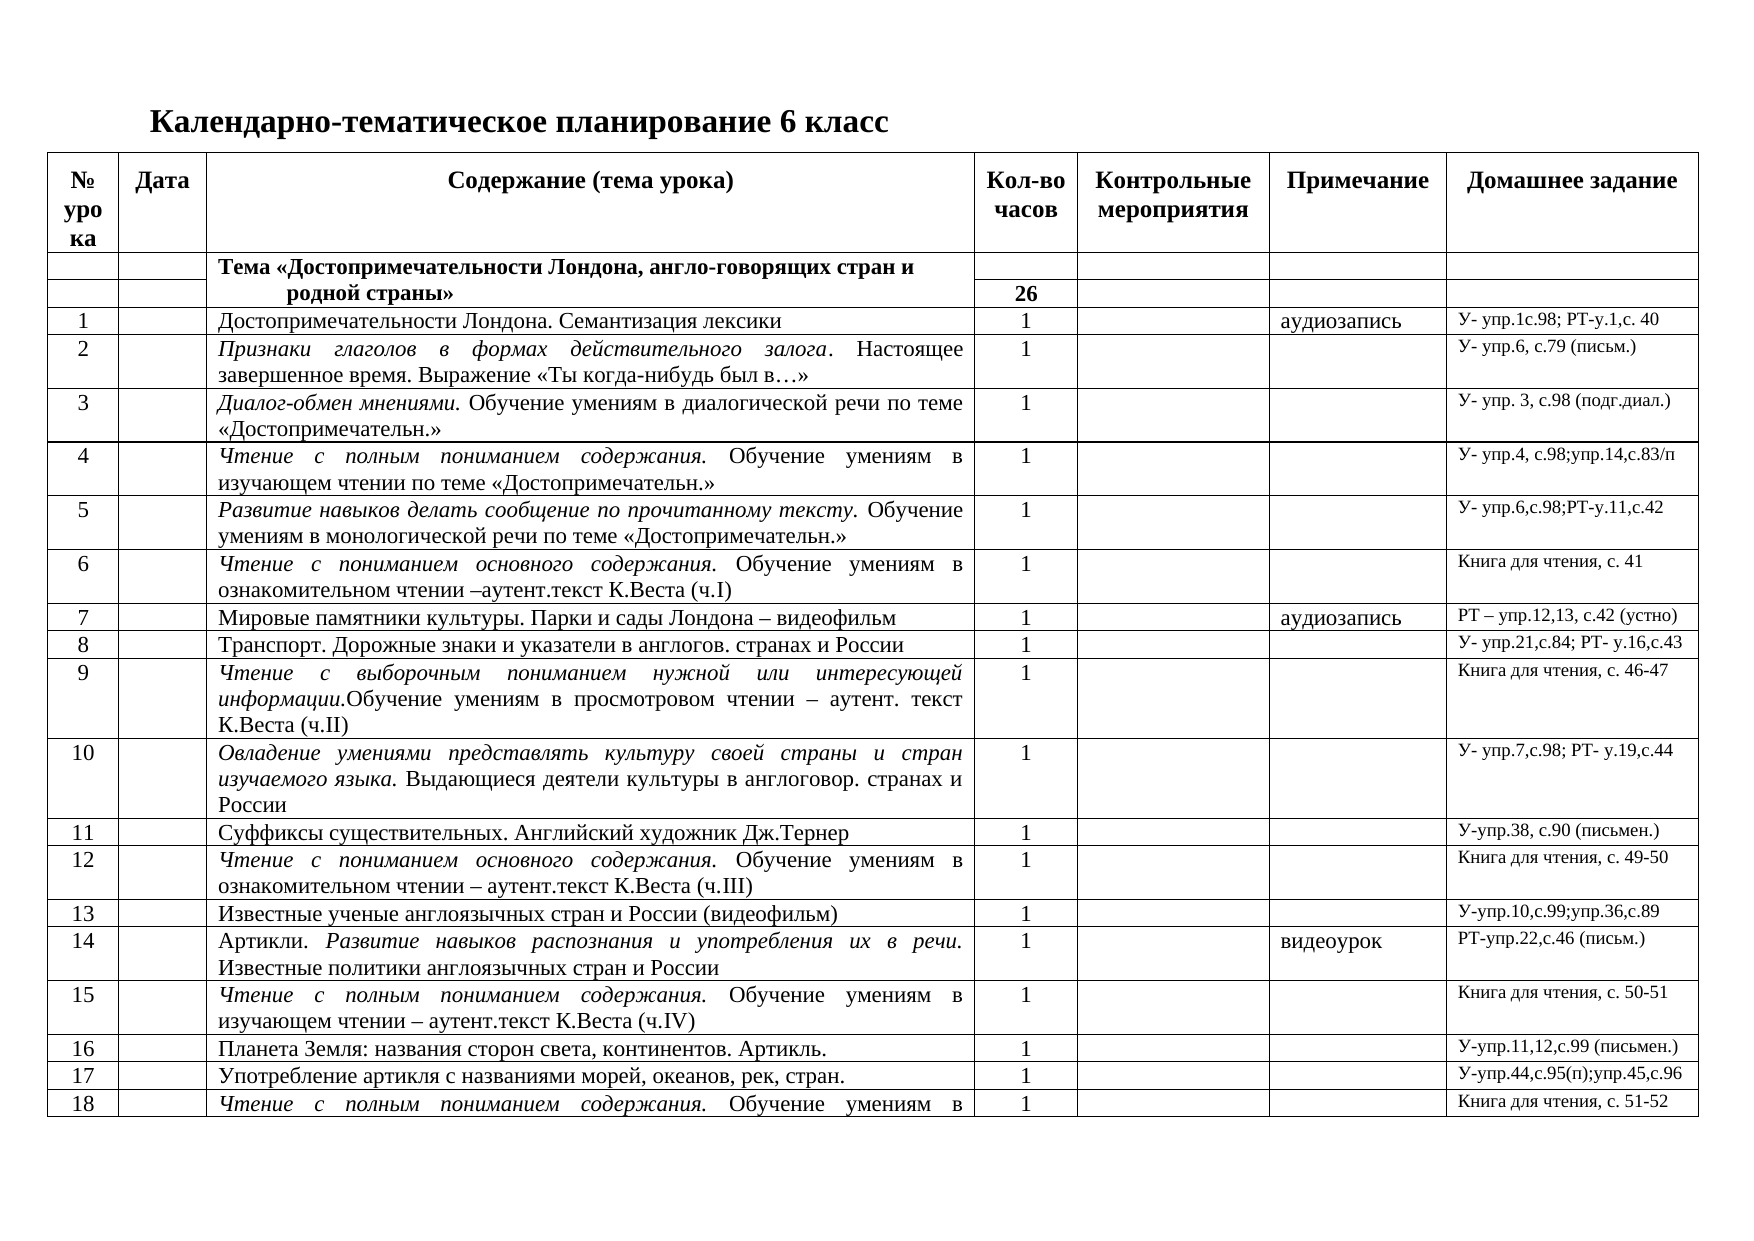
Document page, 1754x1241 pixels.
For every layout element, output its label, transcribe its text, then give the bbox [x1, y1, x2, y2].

table_header Примечание [1270, 153, 1446, 252]
table_cell Признаки глаголов в формах действительного залога. Настоящее завершенное время. Выражение «Ты когда-нибудь был в…» [207, 335, 974, 388]
table_header Содержание (тема урока) [207, 153, 974, 252]
table_cell 17 [48, 1062, 118, 1088]
table_cell [975, 253, 1077, 279]
table_cell [1270, 253, 1446, 279]
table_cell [207, 1090, 974, 1116]
table_cell [119, 550, 206, 603]
table_cell 1 [975, 927, 1077, 980]
table_cell 1 [48, 308, 118, 334]
table_cell Мировые памятники культуры. Парки и сады Лондона – видеофильм [207, 604, 974, 630]
table_cell Тема «Достопримечательности Лондона, англо-говорящих стран и родной страны» [207, 253, 974, 307]
table_cell [1078, 819, 1269, 845]
table_cell У-упр.11,12,с.99 (письмен.) [1447, 1035, 1698, 1061]
table_cell [1078, 900, 1269, 926]
table_cell Известные ученые англоязычных стран и России (видеофильм) [207, 900, 974, 926]
table_cell 8 [48, 631, 118, 657]
table_cell [1078, 389, 1269, 441]
table_cell 7 [48, 604, 118, 630]
table_cell Диалог-обмен мнениями. Обучение умениям в диалогической речи по теме «Достопримечательн.» [207, 389, 974, 441]
table_cell [119, 1035, 206, 1061]
table_cell 1 [975, 308, 1077, 334]
table_cell [1270, 496, 1446, 549]
table_cell У-упр.10,с.99;упр.36,с.89 [1447, 900, 1698, 926]
table_cell [1078, 443, 1269, 495]
table_cell У- упр.7,с.98; РТ- у.19,с.44 [1447, 739, 1698, 818]
table_cell У- упр. 3, с.98 (подг.диал.) [1447, 389, 1698, 441]
table_cell 6 [48, 550, 118, 603]
table_cell 1 [975, 819, 1077, 845]
table_cell Чтение с полным пониманием содержания. Обучение умениям в изучающем чтении – аутент.текст К.Веста (ч.IV) [207, 981, 974, 1034]
table_cell 16 [48, 1035, 118, 1061]
table_cell 1 [975, 550, 1077, 603]
table_cell У-упр.38, с.90 (письмен.) [1447, 819, 1698, 845]
table_cell У-упр.44,с.95(п);упр.45,с.96 [1447, 1062, 1698, 1088]
table_cell [1078, 1090, 1269, 1116]
table_cell [1270, 389, 1446, 441]
table_cell [1078, 927, 1269, 980]
table_cell [1270, 659, 1446, 738]
table_cell [1078, 1035, 1269, 1061]
table_cell 1 [975, 443, 1077, 495]
table_cell [1270, 981, 1446, 1034]
table_cell [48, 280, 118, 307]
table_cell 1 [975, 659, 1077, 738]
table_cell Суффиксы существительных. Английский художник Дж.Тернер [207, 819, 974, 845]
table_cell 11 [48, 819, 118, 845]
table_cell [1078, 308, 1269, 334]
table_header Домашнее задание [1447, 153, 1698, 252]
table_cell [1078, 631, 1269, 657]
table_cell [119, 335, 206, 388]
table_cell [119, 659, 206, 738]
table_cell 4 [48, 443, 118, 495]
table_cell [119, 1062, 206, 1088]
table_cell 1 [975, 739, 1077, 818]
table_cell 13 [48, 900, 118, 926]
table_cell [119, 1090, 206, 1116]
table_cell Чтение с пониманием основного содержания. Обучение умениям в ознакомительном чтении –аутент.текст К.Веста (ч.I) [207, 550, 974, 603]
table_cell 5 [48, 496, 118, 549]
table_cell [119, 981, 206, 1034]
table_cell 12 [48, 846, 118, 899]
table_cell [119, 443, 206, 495]
table_cell [1078, 280, 1269, 307]
table_cell [119, 900, 206, 926]
text Календарно-тематическое планирование 6 класс [133, 101, 1695, 139]
table_cell 10 [48, 739, 118, 818]
table_cell [1270, 550, 1446, 603]
table_cell Развитие навыков делать сообщение по прочитанному тексту. Обучение умениям в монологической речи по теме «Достопримечательн.» [207, 496, 974, 549]
table_cell видеоурок [1270, 927, 1446, 980]
table_cell [1270, 1090, 1446, 1116]
table_cell 26 [975, 280, 1077, 307]
table_cell 1 [975, 389, 1077, 441]
table_cell [1078, 846, 1269, 899]
table_header Контрольные мероприятия [1078, 153, 1269, 252]
table_cell [1078, 335, 1269, 388]
table_cell У- упр.6, с.79 (письм.) [1447, 335, 1698, 388]
table_header Кол-во часов [975, 153, 1077, 252]
table_cell 1 [975, 335, 1077, 388]
table_cell [119, 604, 206, 630]
table_header № урока [48, 153, 118, 252]
table_cell [119, 308, 206, 334]
table_cell Овладение умениями представлять культуру своей страны и стран изучаемого языка. Выдающиеся деятели культуры в англоговор. странах и России [207, 739, 974, 818]
table_cell [119, 253, 206, 279]
table_cell [119, 739, 206, 818]
table_cell [1270, 900, 1446, 926]
table_cell У- упр.1с.98; РТ-у.1,с. 40 [1447, 308, 1698, 334]
table_cell 1 [975, 496, 1077, 549]
table_cell РТ-упр.22,с.46 (письм.) [1447, 927, 1698, 980]
table_cell [1078, 550, 1269, 603]
table_cell [1270, 631, 1446, 657]
table_cell [1078, 253, 1269, 279]
table_cell [119, 496, 206, 549]
table_cell [1078, 496, 1269, 549]
table_cell [1078, 659, 1269, 738]
table_cell Чтение с выборочным пониманием нужной или интересующей информации.Обучение умениям в просмотровом чтении – аутент. текст К.Веста (ч.II) [207, 659, 974, 738]
table_header Дата [119, 153, 206, 252]
table_cell 1 [975, 1090, 1077, 1116]
table_cell Книга для чтения, с. 50-51 [1447, 981, 1698, 1034]
table_cell [1270, 1062, 1446, 1088]
table_cell Книга для чтения, с. 41 [1447, 550, 1698, 603]
table_cell 1 [975, 604, 1077, 630]
table_cell [119, 819, 206, 845]
table_cell 1 [975, 631, 1077, 657]
table_cell РТ – упр.12,13, с.42 (устно) [1447, 604, 1698, 630]
table_cell 18 [48, 1090, 118, 1116]
table_cell [119, 631, 206, 657]
table_cell [1270, 819, 1446, 845]
table_cell [1447, 280, 1698, 307]
table_cell 15 [48, 981, 118, 1034]
table_cell Артикли. Развитие навыков распознания и употребления их в речи. Известные политики англоязычных стран и России [207, 927, 974, 980]
table_cell У- упр.21,с.84; РТ- у.16,с.43 [1447, 631, 1698, 657]
table_cell Чтение с полным пониманием содержания. Обучение умениям в изучающем чтении по теме «Достопримечательн.» [207, 443, 974, 495]
table_cell [1078, 981, 1269, 1034]
table_cell 1 [975, 1062, 1077, 1088]
table_cell 3 [48, 389, 118, 441]
table_cell [1078, 739, 1269, 818]
table_cell аудиозапись [1270, 604, 1446, 630]
table_cell Достопримечательности Лондона. Семантизация лексики [207, 308, 974, 334]
table_cell Книга для чтения, с. 46-47 [1447, 659, 1698, 738]
table_cell [119, 846, 206, 899]
table_cell 1 [975, 900, 1077, 926]
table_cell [1447, 1090, 1698, 1116]
table_cell [1270, 280, 1446, 307]
table_cell [48, 253, 118, 279]
table_cell [1270, 1035, 1446, 1061]
table_cell Чтение с пониманием основного содержания. Обучение умениям в ознакомительном чтении – аутент.текст К.Веста (ч.III) [207, 846, 974, 899]
table_cell Книга для чтения, с. 49-50 [1447, 846, 1698, 899]
table_cell [1270, 846, 1446, 899]
table_cell Транспорт. Дорожные знаки и указатели в англогов. странах и России [207, 631, 974, 657]
table_cell 1 [975, 981, 1077, 1034]
table_cell 9 [48, 659, 118, 738]
table_cell 14 [48, 927, 118, 980]
table_cell Планета Земля: названия сторон света, континентов. Артикль. [207, 1035, 974, 1061]
table_cell 1 [975, 1035, 1077, 1061]
table_cell [119, 280, 206, 307]
table_cell Употребление артикля с названиями морей, океанов, рек, стран. [207, 1062, 974, 1088]
table_cell У- упр.4, с.98;упр.14,с.83/п [1447, 443, 1698, 495]
table_cell У- упр.6,с.98;РТ-у.11,с.42 [1447, 496, 1698, 549]
table_cell [1270, 335, 1446, 388]
table_cell [1078, 604, 1269, 630]
table_cell 1 [975, 846, 1077, 899]
table_cell 2 [48, 335, 118, 388]
table_cell [119, 927, 206, 980]
table_cell [119, 389, 206, 441]
table_cell [1270, 443, 1446, 495]
table_cell [1447, 253, 1698, 279]
table_cell аудиозапись [1270, 308, 1446, 334]
table_cell [1270, 739, 1446, 818]
table_cell [1078, 1062, 1269, 1088]
